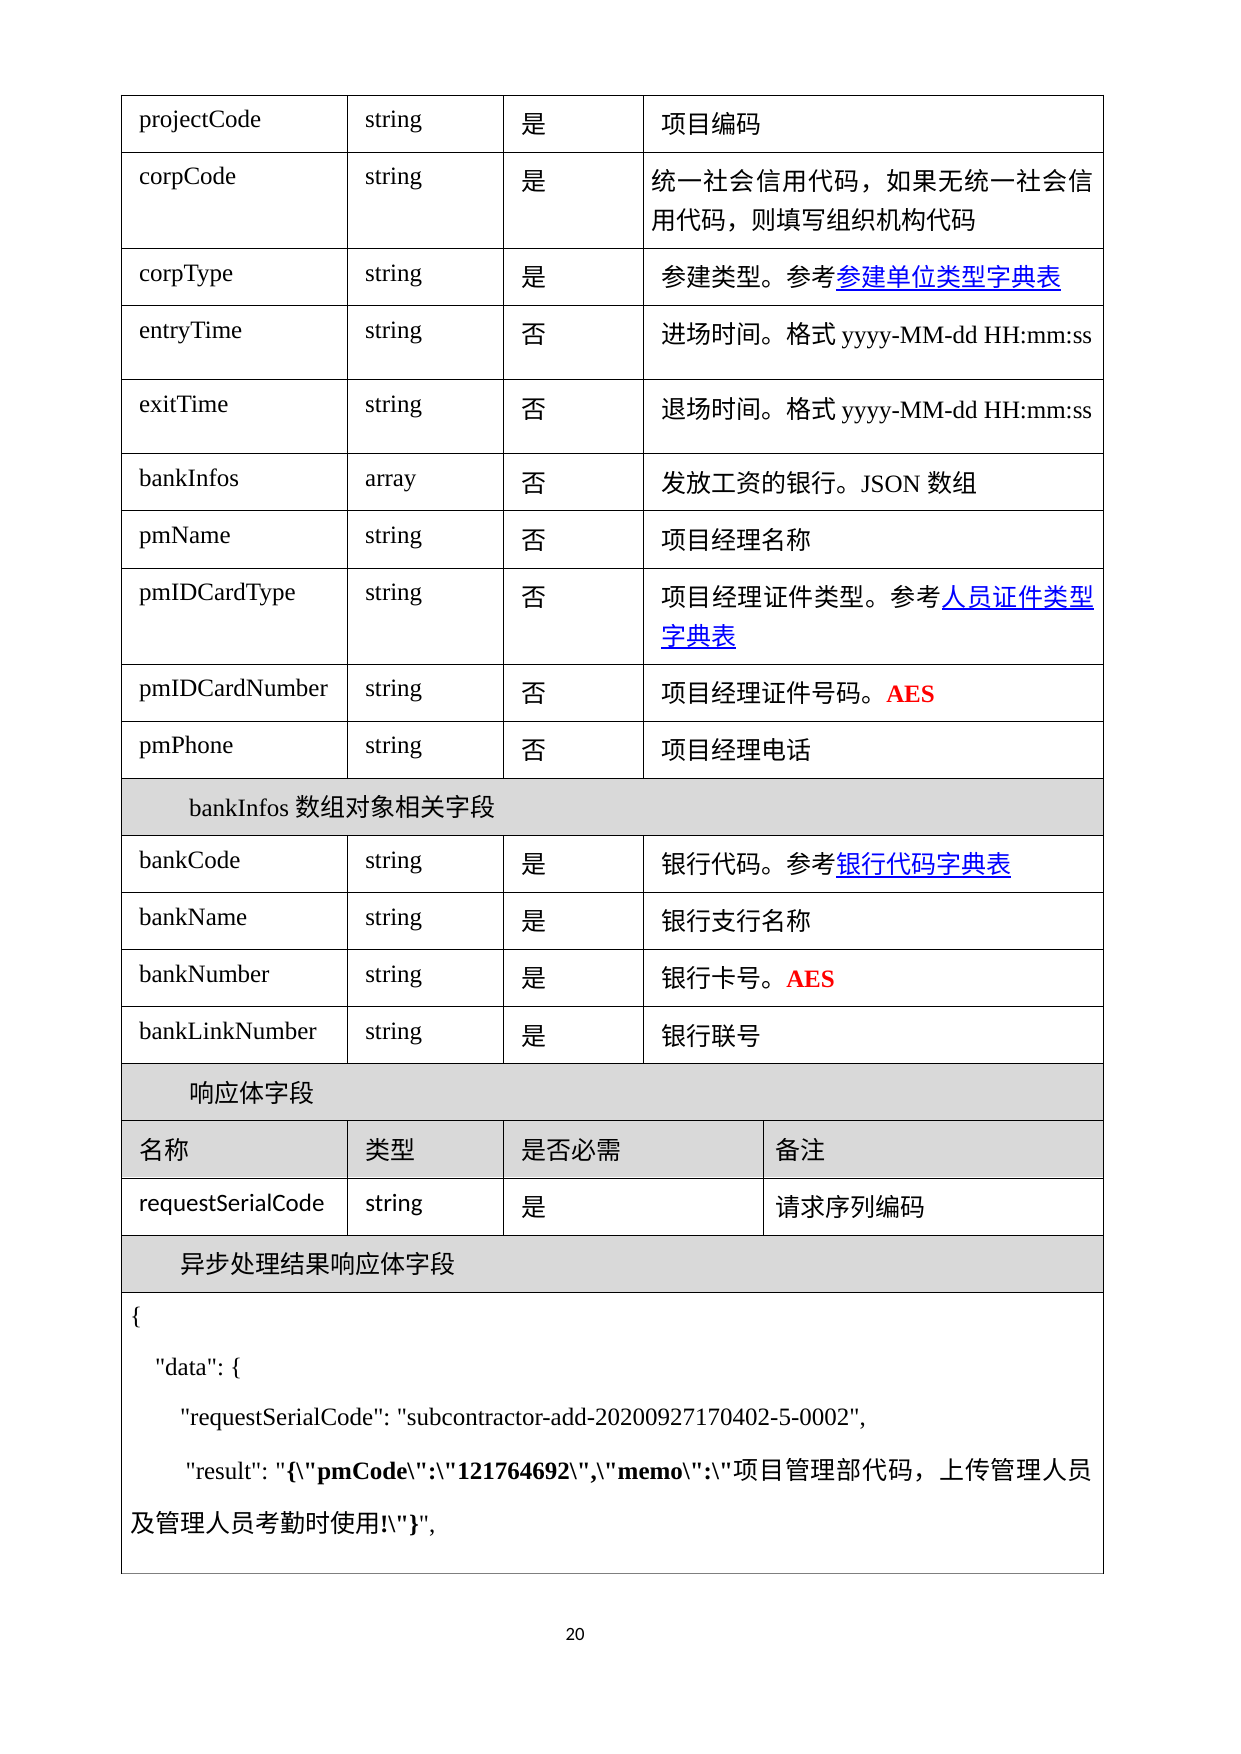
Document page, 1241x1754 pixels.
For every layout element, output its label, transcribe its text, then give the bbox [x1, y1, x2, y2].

table_cell 是 [504, 950, 643, 1006]
table_cell string [348, 96, 503, 152]
table_cell corpCode [122, 153, 347, 248]
table_cell pmIDCardNumber [122, 665, 347, 721]
table_cell 进场时间。格式 yyyy-MM-dd HH:mm:ss [644, 306, 1103, 379]
table_cell 是 [504, 893, 643, 949]
table_cell corpType [122, 249, 347, 305]
table_cell bankNumber [122, 950, 347, 1006]
table_cell string [348, 836, 503, 892]
table_cell projectCode [122, 96, 347, 152]
table_cell 银行卡号。AES [644, 950, 1103, 1006]
table_cell 统一社会信用代码，如果无统一社会信用代码，则填写组织机构代码 [644, 153, 1103, 248]
table_cell requestSerialCode [122, 1179, 347, 1234]
table_cell 备注 [764, 1121, 1103, 1177]
table_cell 项目经理电话 [644, 722, 1103, 778]
table_cell 类型 [348, 1121, 503, 1177]
table_cell 银行支行名称 [644, 893, 1103, 949]
table_cell pmPhone [122, 722, 347, 778]
table_cell 否 [504, 722, 643, 778]
table_cell string [348, 511, 503, 567]
table_cell 银行代码。参考银行代码字典表 [644, 836, 1103, 892]
table_cell 是 [504, 836, 643, 892]
table_cell bankName [122, 893, 347, 949]
table_cell bankInfos [122, 454, 347, 510]
table_cell pmIDCardType [122, 569, 347, 664]
table_cell bankCode [122, 836, 347, 892]
table_cell 请求序列编码 [764, 1179, 1103, 1234]
table_cell 是 [504, 153, 643, 248]
table_cell 否 [504, 454, 643, 510]
table_cell entryTime [122, 306, 347, 379]
table_cell exitTime [122, 380, 347, 453]
table_cell 项目经理名称 [644, 511, 1103, 567]
table_cell 是 [504, 249, 643, 305]
table_cell 银行联号 [644, 1007, 1103, 1063]
table_cell string [348, 722, 503, 778]
table_cell 项目经理证件类型。参考人员证件类型字典表 [644, 569, 1103, 664]
table_cell 是 [504, 96, 643, 152]
table_cell string [348, 249, 503, 305]
table_cell string [348, 153, 503, 248]
table_cell string [348, 950, 503, 1006]
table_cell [122, 1293, 1103, 1572]
table_cell 否 [504, 511, 643, 567]
table_cell string [348, 893, 503, 949]
table_cell 异步处理结果响应体字段 [122, 1236, 1103, 1292]
table_cell string [348, 380, 503, 453]
table_cell 项目编码 [644, 96, 1103, 152]
table_cell bankInfos 数组对象相关字段 [122, 779, 1103, 835]
table_cell 否 [504, 569, 643, 664]
table_cell string [348, 306, 503, 379]
table_cell 退场时间。格式 yyyy-MM-dd HH:mm:ss [644, 380, 1103, 453]
table_cell bankLinkNumber [122, 1007, 347, 1063]
table_cell 参建类型。参考参建单位类型字典表 [644, 249, 1103, 305]
table_cell string [348, 1179, 503, 1234]
table_cell 项目经理证件号码。AES [644, 665, 1103, 721]
table_cell 响应体字段 [122, 1064, 1103, 1120]
table_cell string [348, 1007, 503, 1063]
table_cell 否 [504, 306, 643, 379]
table_cell string [348, 665, 503, 721]
table_cell 否 [504, 665, 643, 721]
table_cell 否 [504, 380, 643, 453]
table_cell string [348, 569, 503, 664]
table_cell 是 [504, 1179, 763, 1234]
table_cell 发放工资的银行。JSON 数组 [644, 454, 1103, 510]
table_cell 名称 [122, 1121, 347, 1177]
table_cell 是 [504, 1007, 643, 1063]
table_cell array [348, 454, 503, 510]
table_cell 是否必需 [504, 1121, 763, 1177]
table_cell pmName [122, 511, 347, 567]
